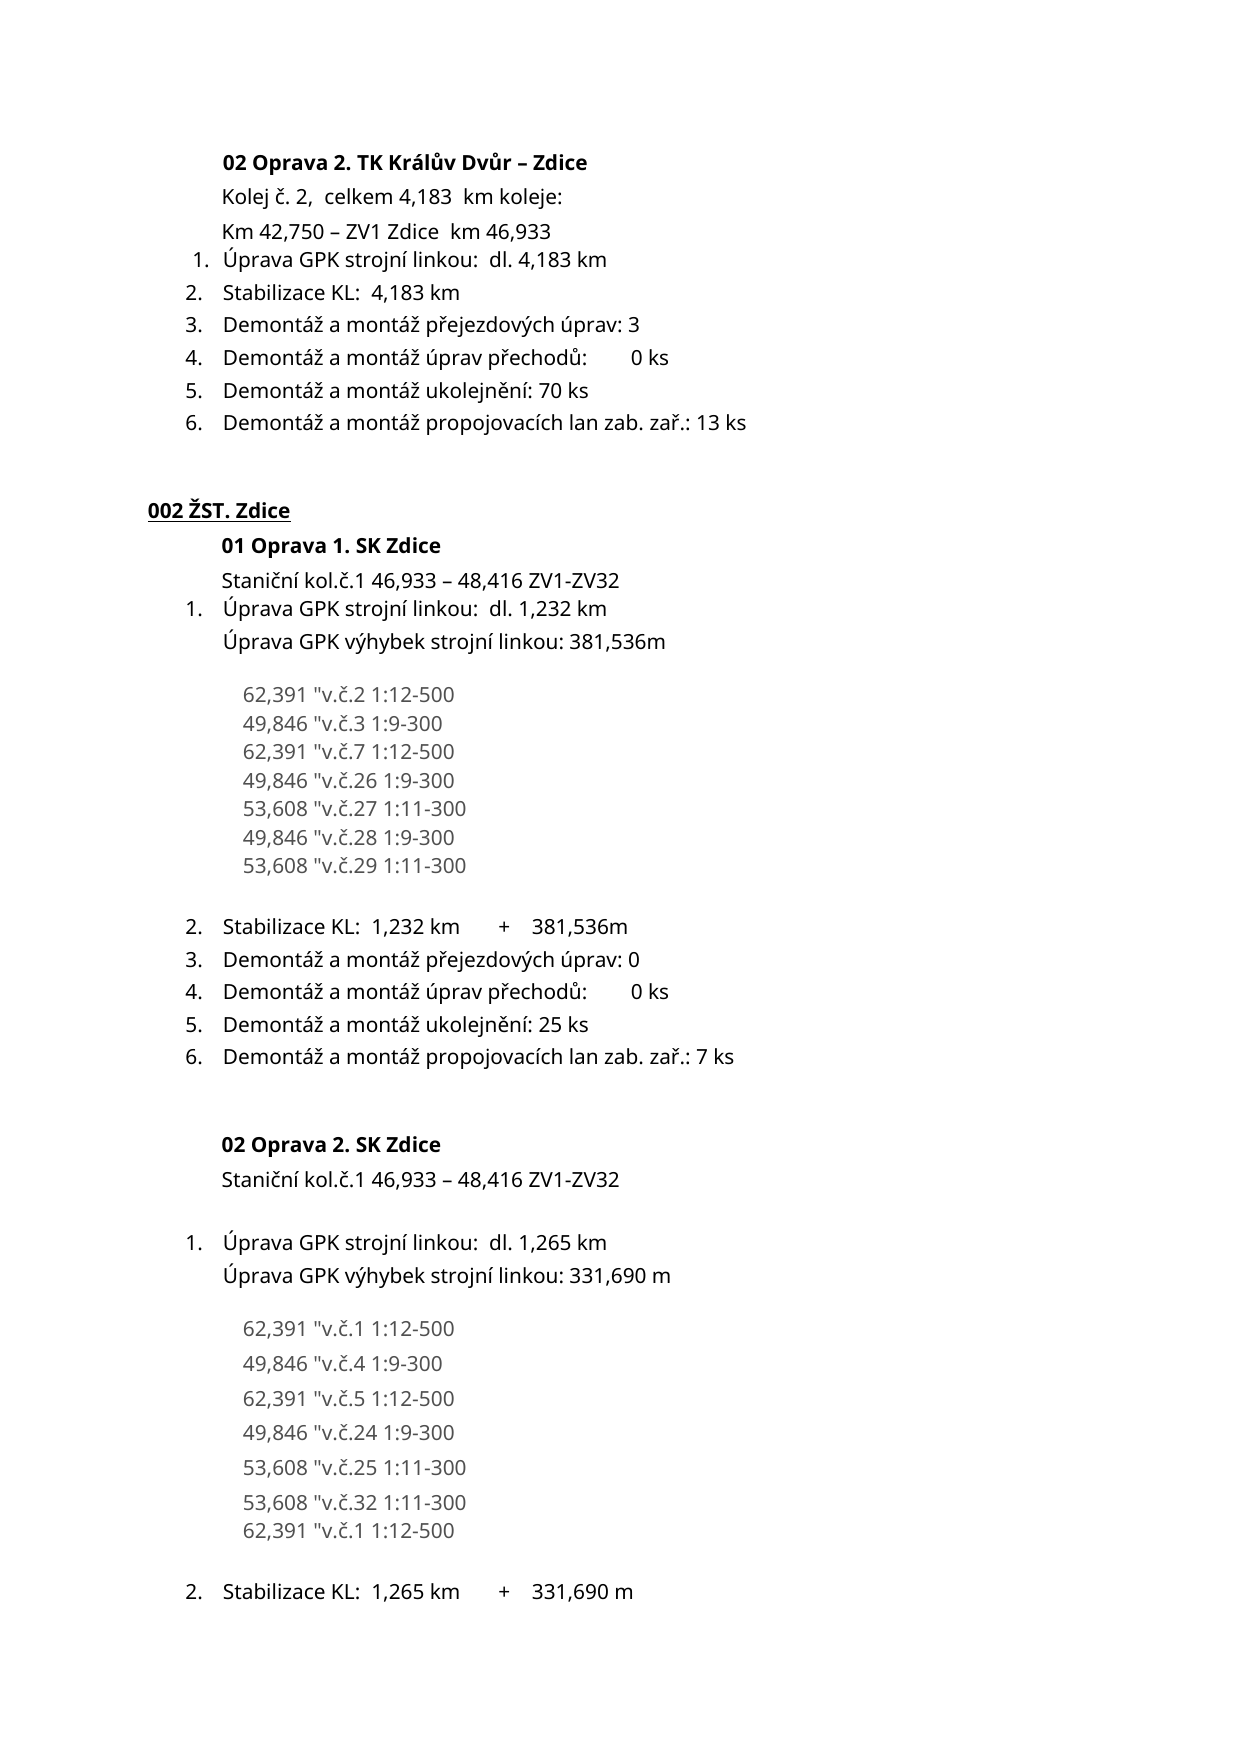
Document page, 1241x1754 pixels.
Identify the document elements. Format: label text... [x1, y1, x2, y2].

table_cell 49,846 "v.č.28 1:9-300 [235, 823, 712, 851]
list Úprava GPK výhybek strojní linkou: 381,536m [223, 627, 1093, 655]
table_header 62,391 "v.č.2 1:12-500 [235, 680, 712, 709]
table_cell 49,846 "v.č.3 1:9-300 [235, 709, 712, 737]
table_cell 62,391 "v.č.5 1:12-500 [235, 1378, 712, 1412]
table_header 62,391 "v.č.1 1:12-500 [235, 1315, 712, 1343]
text 002 ŽST. Zdice [148, 497, 1093, 525]
list Demontáž a montáž ukolejnění: 70 ks [185, 376, 1093, 404]
text Km 42,750 – ZV1 Zdice km 46,933 [148, 217, 1093, 245]
list Stabilizace KL: 4,183 km [185, 278, 1093, 306]
list Demontáž a montáž propojovacích lan zab. zař.: 7 ks [185, 1042, 1093, 1071]
text 01 Oprava 1. SK Zdice [148, 531, 1093, 560]
table_cell 49,846 "v.č.4 1:9-300 [235, 1343, 712, 1378]
table_cell 49,846 "v.č.24 1:9-300 [235, 1412, 712, 1447]
list Úprava GPK strojní linkou: dl. 4,183 km [192, 245, 1093, 274]
table_cell 53,608 "v.č.27 1:11-300 [235, 794, 712, 823]
list Úprava GPK strojní linkou: dl. 1,265 km [185, 1228, 1093, 1257]
list Úprava GPK strojní linkou: dl. 1,232 km [185, 594, 1093, 623]
table_cell 53,608 "v.č.25 1:11-300 [235, 1447, 712, 1482]
text Staniční kol.č.1 46,933 – 48,416 ZV1-ZV32 [148, 1165, 1093, 1194]
text Staniční kol.č.1 46,933 – 48,416 ZV1-ZV32 [148, 566, 1093, 594]
list Stabilizace KL: 1,265 km + 331,690 m [185, 1577, 1093, 1606]
list Demontáž a montáž přejezdových úprav: 3 [185, 311, 1093, 339]
table_cell 53,608 "v.č.29 1:11-300 [235, 851, 712, 879]
text 02 Oprava 2. TK Králův Dvůr – Zdice [186, 148, 1093, 176]
list Demontáž a montáž ukolejnění: 25 ks [185, 1010, 1093, 1038]
list Stabilizace KL: 1,232 km + 381,536m [185, 912, 1093, 941]
list Úprava GPK výhybek strojní linkou: 331,690 m [223, 1261, 1093, 1289]
list Demontáž a montáž přejezdových úprav: 0 [185, 945, 1093, 973]
text Kolej č. 2, celkem 4,183 km koleje: [148, 182, 1093, 211]
list Demontáž a montáž propojovacích lan zab. zař.: 13 ks [185, 408, 1093, 437]
list Demontáž a montáž úprav přechodů: 0 ks [185, 343, 1093, 372]
table_cell 62,391 "v.č.1 1:12-500 [235, 1516, 712, 1545]
list Demontáž a montáž úprav přechodů: 0 ks [185, 977, 1093, 1006]
table_cell 62,391 "v.č.7 1:12-500 [235, 737, 712, 766]
text 02 Oprava 2. SK Zdice [148, 1131, 1093, 1159]
table_cell 53,608 "v.č.32 1:11-300 [235, 1482, 712, 1516]
table_cell 49,846 "v.č.26 1:9-300 [235, 766, 712, 794]
